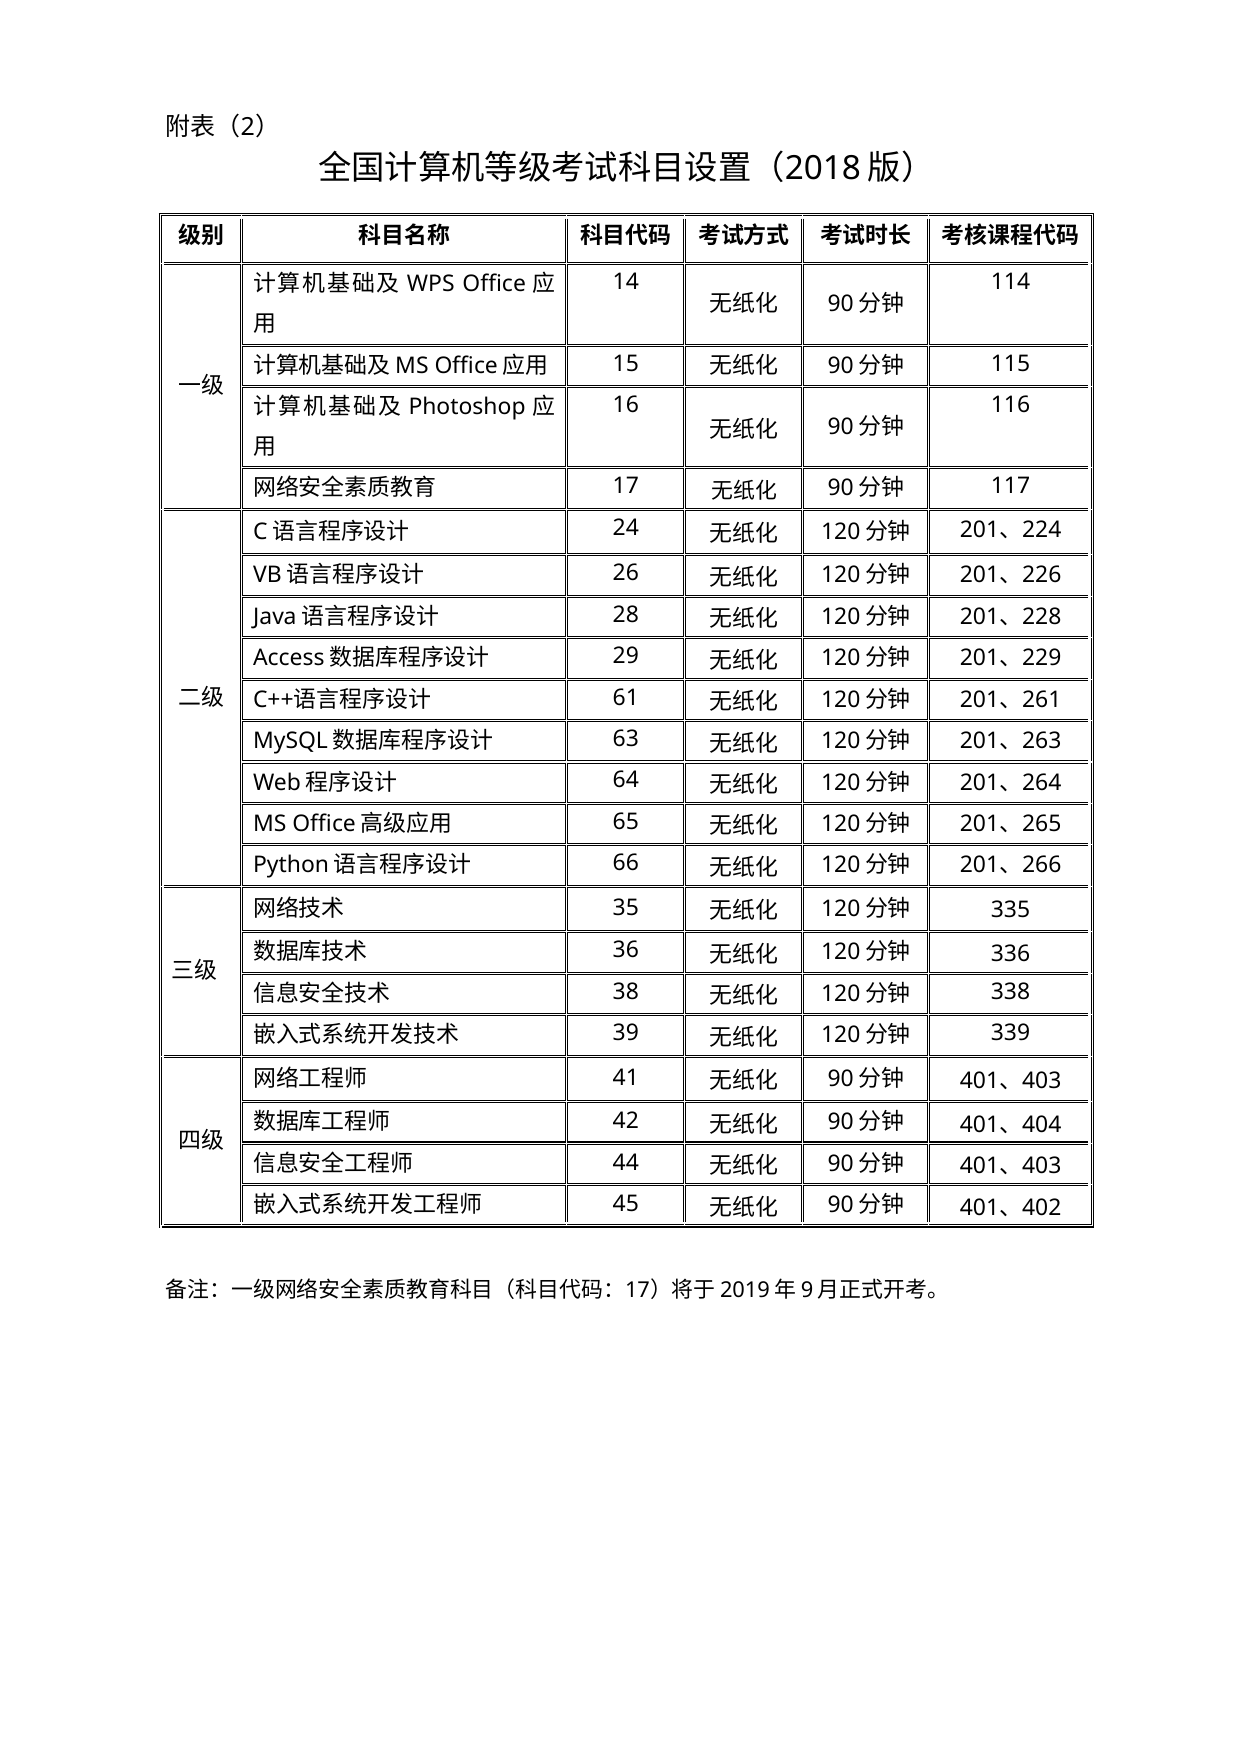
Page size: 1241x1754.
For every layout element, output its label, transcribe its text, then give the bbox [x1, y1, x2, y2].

table_cell 120分钟 [804, 888, 927, 930]
table_header 考核课程代码 [929, 216, 1091, 262]
table_cell 无纸化 [686, 1058, 801, 1100]
text 附表（2） [165, 114, 1087, 141]
table_cell 无纸化 [686, 846, 801, 885]
table_cell 201、265 [930, 802, 1091, 843]
table_cell 65 [568, 805, 683, 843]
table_cell 三级 [162, 885, 240, 1054]
table_cell 无纸化 [686, 469, 801, 508]
table_cell C++语言程序设计 [243, 681, 565, 719]
table_cell 数据库技术 [243, 933, 565, 972]
table_cell 63 [568, 722, 683, 760]
table_cell MS Office高级应用 [243, 805, 565, 843]
table_cell 120分钟 [804, 556, 927, 594]
table_cell 120分钟 [804, 975, 927, 1013]
table_cell C语言程序设计 [243, 511, 565, 553]
table_cell 120分钟 [804, 511, 927, 553]
table_cell 无纸化 [686, 511, 801, 553]
table_cell 28 [568, 598, 683, 636]
table_cell 201、264 [929, 760, 1092, 802]
table_cell 201、226 [929, 553, 1092, 594]
table_cell Java语言程序设计 [243, 598, 565, 636]
table_cell 90分钟 [804, 469, 927, 508]
table_cell 信息安全技术 [243, 975, 565, 1013]
table_cell 网络工程师 [243, 1058, 565, 1100]
table_cell 无纸化 [686, 681, 801, 719]
table_cell 201、263 [929, 719, 1092, 760]
table_cell 401、404 [929, 1100, 1092, 1141]
table_cell 120分钟 [804, 1016, 927, 1054]
table_cell 无纸化 [686, 639, 801, 677]
table_cell 61 [568, 681, 683, 719]
table_cell 115 [930, 344, 1091, 385]
table_cell 90分钟 [804, 347, 927, 385]
table_cell 339 [929, 1013, 1092, 1054]
table_cell 无纸化 [686, 933, 801, 972]
table_cell 无纸化 [686, 347, 801, 385]
table_cell 201、228 [930, 595, 1091, 636]
table_header 科目名称 [242, 216, 566, 262]
table_cell 17 [568, 469, 683, 508]
table_cell 120分钟 [804, 639, 927, 677]
table_cell 计算机基础及Photoshop应用 [243, 388, 565, 466]
table_cell 90分钟 [804, 1058, 927, 1100]
table_cell 26 [568, 556, 683, 594]
table_cell 44 [568, 1145, 683, 1183]
table_cell 120分钟 [804, 598, 927, 636]
table_cell 嵌入式系统开发工程师 [242, 1186, 566, 1224]
table_cell 36 [568, 933, 683, 972]
table_cell 无纸化 [686, 722, 801, 760]
table_cell 网络技术 [243, 888, 565, 930]
table_cell 338 [930, 972, 1091, 1013]
table_cell 201、229 [929, 636, 1092, 677]
table_cell 201、261 [930, 678, 1091, 719]
table_cell 信息安全工程师 [243, 1145, 565, 1183]
table_cell 29 [568, 639, 683, 677]
table_cell Web程序设计 [243, 764, 565, 802]
table_cell 计算机基础及MS Office应用 [243, 347, 565, 385]
table_cell 201、224 [930, 508, 1091, 553]
table_cell 90分钟 [803, 1186, 928, 1224]
table_cell 401、402 [929, 1183, 1092, 1224]
table_cell 16 [568, 388, 683, 466]
table_cell 336 [929, 930, 1092, 972]
table_cell 一级 [160, 262, 242, 508]
table_cell 120分钟 [804, 846, 927, 885]
table_cell 90分钟 [804, 1145, 927, 1183]
table_cell 401、403 [930, 1141, 1091, 1183]
table_cell 117 [929, 466, 1092, 508]
table_cell 120分钟 [804, 722, 927, 760]
table_cell Access数据库程序设计 [243, 639, 565, 677]
table_cell 39 [568, 1016, 683, 1054]
table_cell 无纸化 [686, 598, 801, 636]
table_cell 无纸化 [686, 265, 801, 343]
table_cell 42 [568, 1103, 683, 1141]
table_cell 90分钟 [804, 1103, 927, 1141]
table_cell 无纸化 [686, 764, 801, 802]
table_cell 335 [930, 885, 1091, 930]
list 全国计算机等级考试科目设置（2018版） [165, 141, 1087, 189]
table_cell Python语言程序设计 [243, 846, 565, 885]
table_cell 120分钟 [804, 681, 927, 719]
table_cell 无纸化 [686, 556, 801, 594]
table_cell 38 [568, 975, 683, 1013]
list 备注：一级网络安全素质教育科目（科目代码：17）将于2019年9月正式开考。 [165, 1272, 1087, 1304]
table_cell 计算机基础及WPS Office应用 [243, 265, 565, 343]
table_cell 二级 [162, 508, 240, 885]
table_cell 90分钟 [804, 265, 927, 343]
table_cell 嵌入式系统开发技术 [243, 1016, 565, 1054]
table_cell 66 [568, 846, 683, 885]
table_header 级别 [160, 214, 242, 262]
table_cell 无纸化 [686, 1103, 801, 1141]
table_cell VB语言程序设计 [243, 556, 565, 594]
table_cell 35 [568, 888, 683, 930]
table_cell 无纸化 [686, 388, 801, 466]
table_cell 90分钟 [804, 388, 927, 466]
table_cell 201、266 [929, 843, 1092, 885]
table_cell 四级 [162, 1055, 242, 1224]
table_cell 401、403 [930, 1055, 1091, 1100]
table_cell 无纸化 [686, 888, 801, 930]
table_cell 无纸化 [686, 975, 801, 1013]
table_cell 45 [566, 1183, 685, 1224]
table_cell 无纸化 [685, 1183, 803, 1224]
table_cell 数据库工程师 [243, 1103, 565, 1141]
table_cell 120分钟 [804, 933, 927, 972]
table_cell 24 [568, 511, 683, 553]
table_cell 116 [929, 385, 1092, 466]
table_cell 41 [568, 1058, 683, 1100]
table_cell 120分钟 [804, 764, 927, 802]
table_cell MySQL数据库程序设计 [243, 722, 565, 760]
table_cell 网络安全素质教育 [243, 469, 565, 508]
table_cell 14 [568, 265, 683, 343]
table_header 考试时长 [803, 216, 928, 262]
table_cell 120分钟 [804, 805, 927, 843]
table_cell 64 [568, 764, 683, 802]
table_cell 无纸化 [686, 1145, 801, 1183]
table_cell 无纸化 [686, 805, 801, 843]
table_cell 无纸化 [686, 1016, 801, 1054]
table_cell 114 [929, 262, 1092, 343]
table_cell 15 [568, 347, 683, 385]
table_header 考试方式 [685, 214, 803, 262]
table_header 科目代码 [566, 214, 685, 262]
